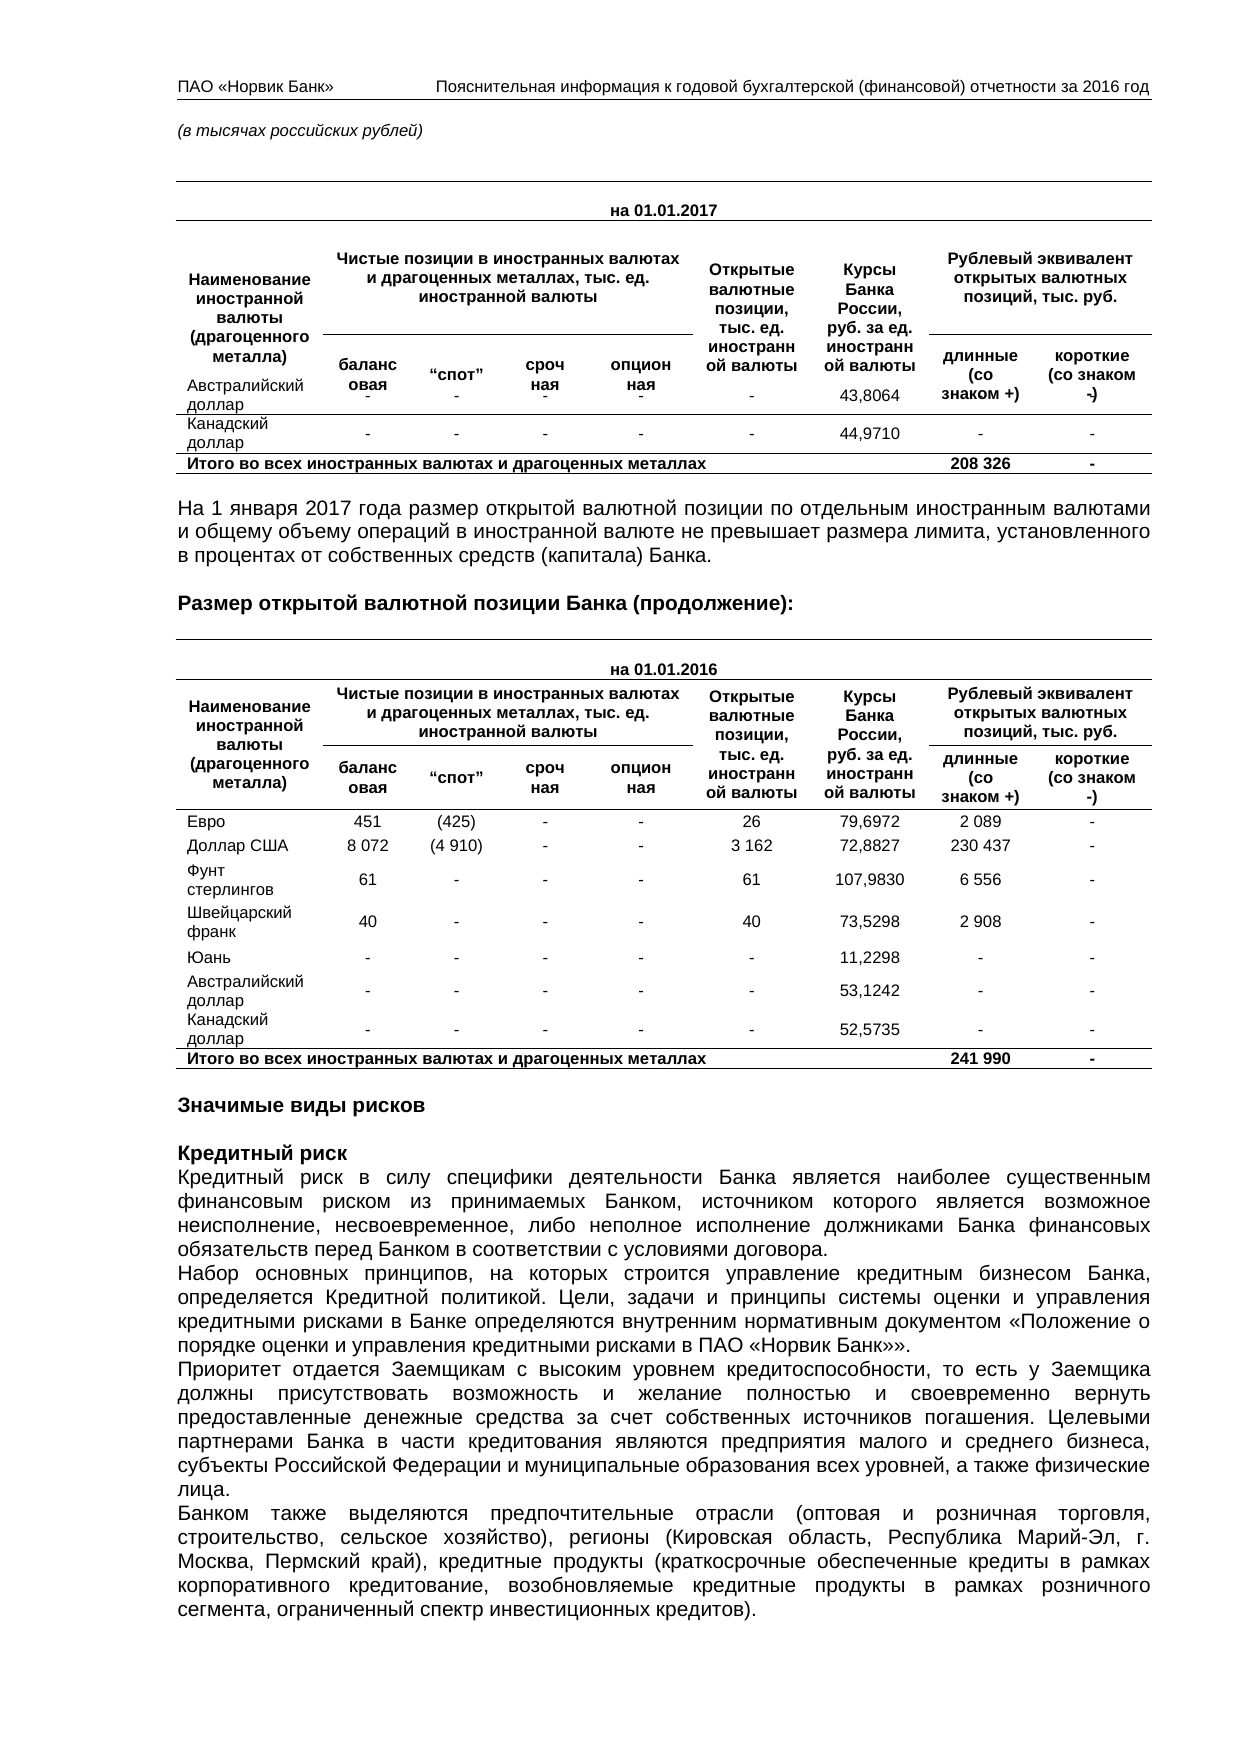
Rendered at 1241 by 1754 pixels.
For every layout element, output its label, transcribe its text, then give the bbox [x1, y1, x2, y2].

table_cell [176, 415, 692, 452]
text Значимые виды рисков [177, 1093, 1152, 1117]
text Набор основных принципов, на которых строится управление кредитным бизнесом Банка, определяется Кредитной политикой. Цели, задачи и принципы системы оценки и управления кредитными рисками в Банке определяются внутренним нормативным документом «Положение о порядке оценки и управления кредитными рисками в ПАО «Норвик Банк»». [177, 1261, 1152, 1357]
text Кредитный риск [177, 1141, 1152, 1165]
text На 1 января 2017 года размер открытой валютной позиции по отдельным иностранным валютами и общему объему операций в иностранной валюте не превышает размера лимита, установленного в процентах от собственных средств (капитала) Банка. [177, 495, 1152, 567]
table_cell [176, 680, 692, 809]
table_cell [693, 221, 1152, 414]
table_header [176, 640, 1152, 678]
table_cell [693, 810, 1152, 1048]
text Кредитный риск в силу специфики деятельности Банка является наиболее существенным финансовым риском из принимаемых Банком, источником которого является возможное неисполнение, несвоевременное, либо неполное исполнение должниками Банка финансовых обязательств перед Банком в соответствии с условиями договора. [177, 1165, 1152, 1261]
text Размер открытой валютной позиции Банка (продолжение): [177, 591, 1152, 615]
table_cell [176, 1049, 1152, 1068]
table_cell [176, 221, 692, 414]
text Приоритет отдается Заемщикам с высоким уровнем кредитоспособности, то есть у Заемщика должны присутствовать возможность и желание полностью и своевременно вернуть предоставленные денежные средства за счет собственных источников погашения. Целевыми партнерами Банка в части кредитования являются предприятия малого и среднего бизнеса, субъекты Российской Федерации и муниципальные образования всех уровней, а также физические лица. [177, 1357, 1152, 1501]
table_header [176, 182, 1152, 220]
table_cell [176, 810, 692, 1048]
text Банком также выделяются предпочтительные отрасли (оптовая и розничная торговля, строительство, сельское хозяйство), регионы (Кировская область, Республика Марий-Эл, г. Москва, Пермский край), кредитные продукты (краткосрочные обеспеченные кредиты в рамках корпоративного кредитование, возобновляемые кредитные продукты в рамках розничного сегмента, ограниченный спектр инвестиционных кредитов). [177, 1501, 1152, 1620]
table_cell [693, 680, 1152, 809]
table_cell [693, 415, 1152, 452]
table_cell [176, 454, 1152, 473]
